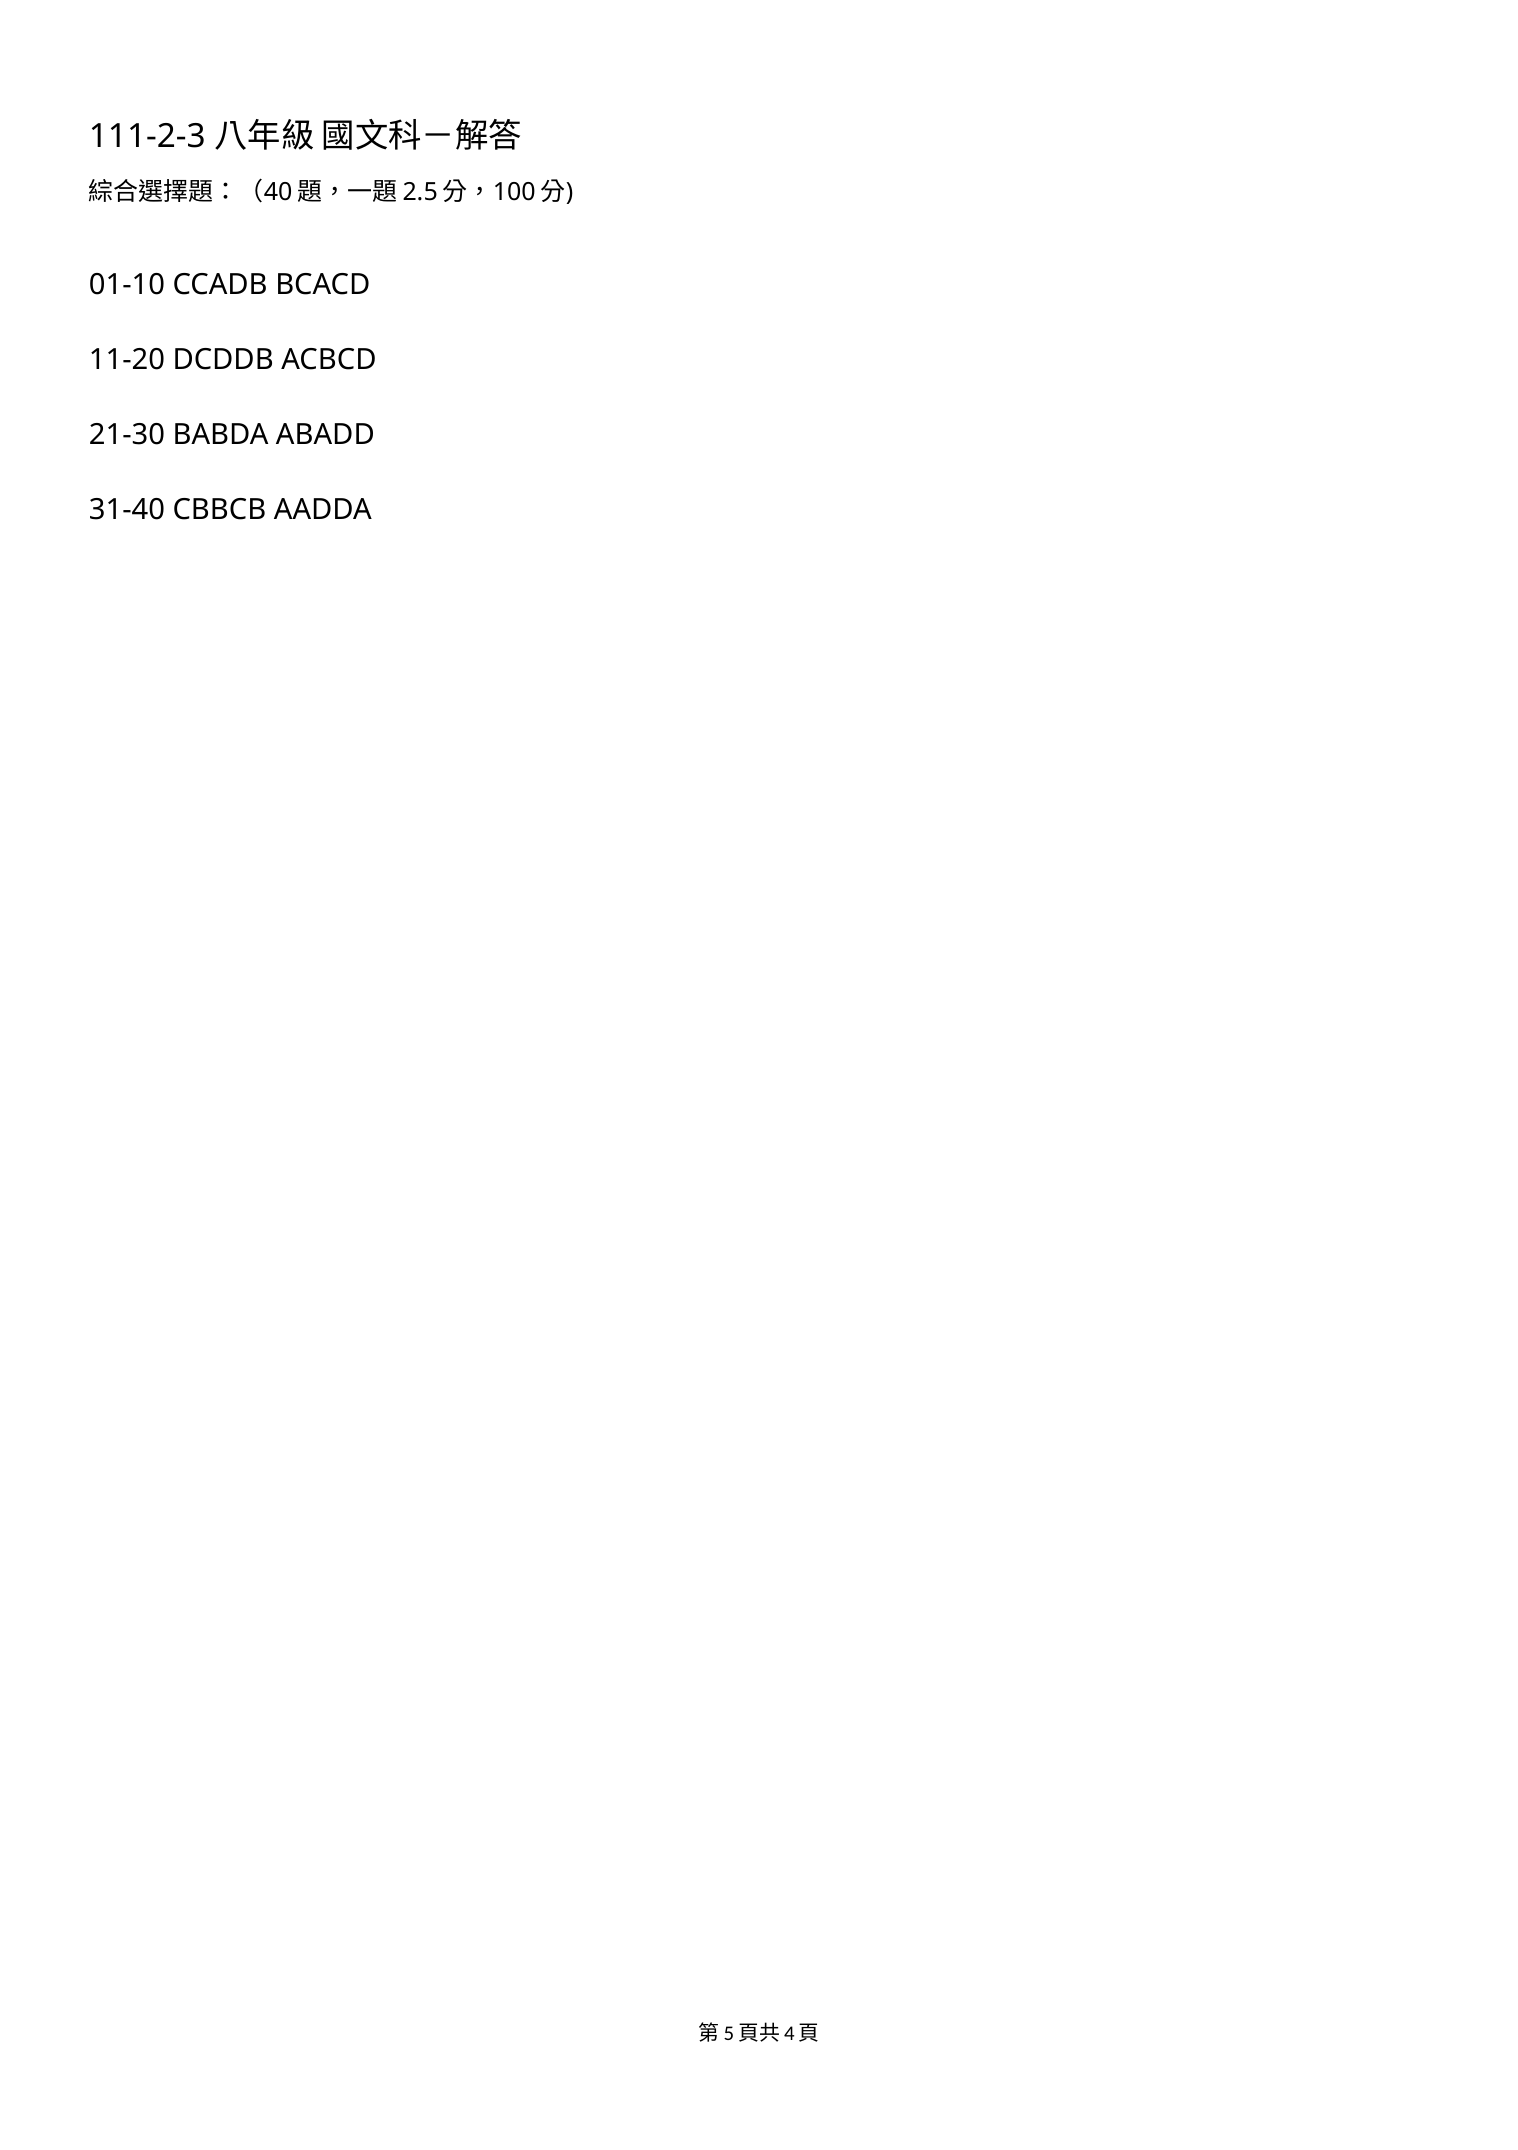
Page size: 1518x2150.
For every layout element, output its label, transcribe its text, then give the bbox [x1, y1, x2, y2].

text 21-30 BABDA ABADD [89, 396, 1429, 471]
text 11-20 DCDDB ACBCD [89, 321, 1429, 396]
text 31-40 CBBCB AADDA [89, 471, 1429, 546]
text 綜合選擇題：（40題，一題2.5分，100分) [89, 171, 1429, 208]
text 111-2-3 八年級 國文科－解答 [89, 96, 1429, 171]
text 01-10 CCADB BCACD [89, 246, 1429, 321]
